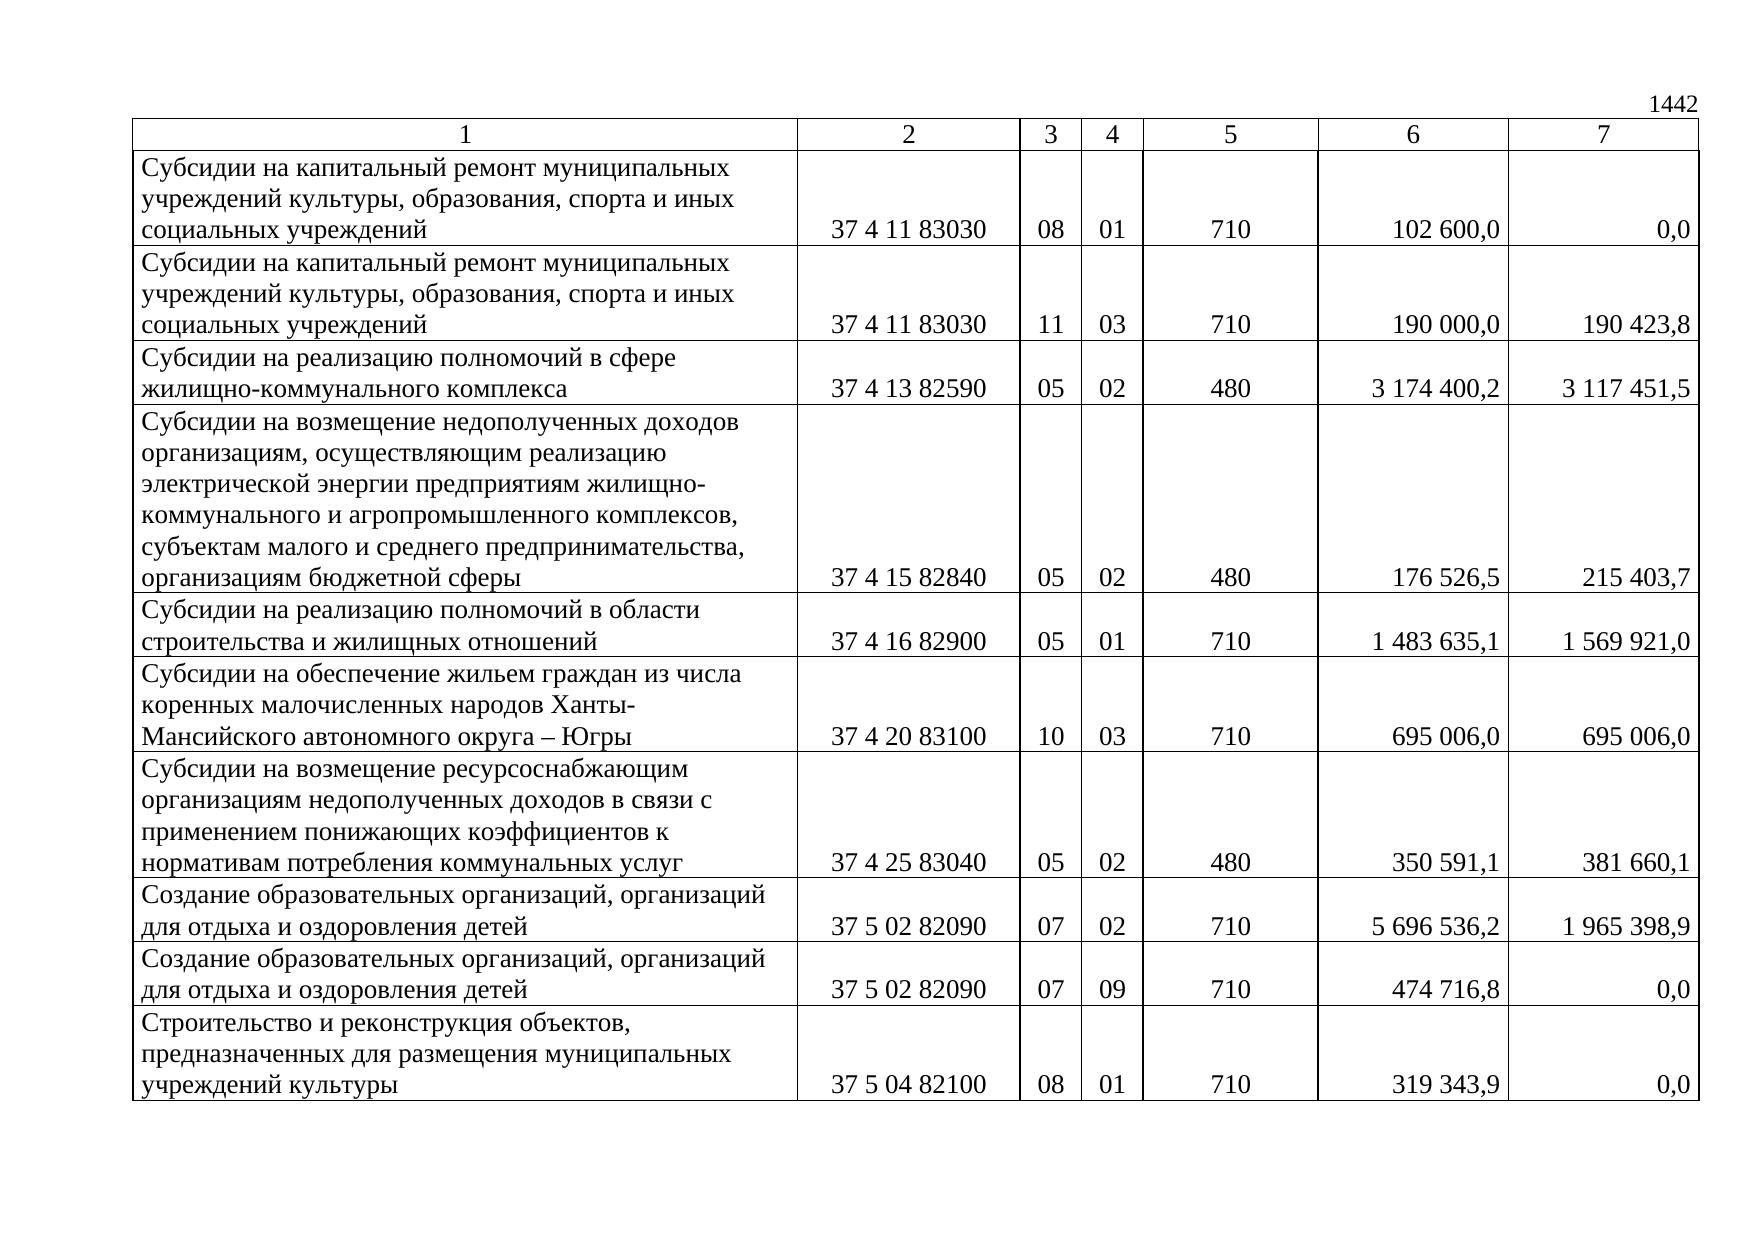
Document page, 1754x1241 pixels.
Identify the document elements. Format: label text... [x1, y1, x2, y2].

table_cell 350 591,1 [1319, 752, 1508, 877]
table_cell 102 600,0 [1319, 151, 1508, 244]
table_cell 190 000,0 [1319, 246, 1508, 339]
table_cell 37 5 02 82090 [798, 878, 1019, 941]
table_cell 07 [1021, 942, 1081, 1004]
table_cell 1 965 398,9 [1509, 878, 1698, 941]
table_cell Субсидии на капитальный ремонт муниципальных учреждений культуры, образования, спорта и иных социальных учреждений [134, 246, 797, 339]
table_cell 710 [1144, 657, 1317, 751]
table_cell 08 [1021, 151, 1081, 244]
table_cell 695 006,0 [1509, 657, 1698, 751]
table_cell 08 [1021, 1006, 1081, 1099]
table_cell 710 [1144, 246, 1317, 339]
table_cell 09 [1082, 942, 1142, 1004]
table_header 2 [798, 119, 1019, 149]
table_cell 37 4 15 82840 [798, 405, 1019, 592]
table_cell 480 [1144, 405, 1317, 592]
table_cell 03 [1082, 246, 1142, 339]
table_cell 02 [1082, 405, 1142, 592]
table_cell 10 [1021, 657, 1081, 751]
table_cell Субсидии на реализацию полномочий в области строительства и жилищных отношений [134, 593, 797, 656]
table_cell 710 [1144, 878, 1317, 941]
table_cell 1 569 921,0 [1509, 593, 1698, 656]
table_cell 37 5 02 82090 [798, 942, 1019, 1004]
table_cell 480 [1144, 752, 1317, 877]
table_cell Субсидии на возмещение ресурсоснабжающим организациям недополученных доходов в связи с применением понижающих коэффициентов к нормативам потребления коммунальных услуг [134, 752, 797, 877]
table_cell 37 4 16 82900 [798, 593, 1019, 656]
table_cell 319 343,9 [1319, 1006, 1508, 1099]
table_cell Создание образовательных организаций, организаций для отдыха и оздоровления детей [134, 878, 797, 941]
table_cell 215 403,7 [1509, 405, 1698, 592]
table_cell 05 [1021, 405, 1081, 592]
table_cell 474 716,8 [1319, 942, 1508, 1004]
table_header 3 [1021, 119, 1081, 149]
table_cell 710 [1144, 942, 1317, 1004]
table_cell 02 [1082, 878, 1142, 941]
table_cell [134, 151, 797, 244]
table_cell Субсидии на реализацию полномочий в сфере жилищно-коммунального комплекса [134, 341, 797, 403]
table_cell 02 [1082, 752, 1142, 877]
table_cell 11 [1021, 246, 1081, 339]
table_cell 190 423,8 [1509, 246, 1698, 339]
table_cell 5 696 536,2 [1319, 878, 1508, 941]
table_cell 07 [1021, 878, 1081, 941]
table_cell 710 [1144, 151, 1317, 244]
table_cell 176 526,5 [1319, 405, 1508, 592]
table_cell Строительство и реконструкция объектов, предназначенных для размещения муниципальных учреждений культуры [134, 1006, 797, 1099]
table_cell 3 174 400,2 [1319, 341, 1508, 403]
table_cell 710 [1144, 1006, 1317, 1099]
table_cell 37 4 11 83030 [798, 151, 1019, 244]
table_cell 37 4 13 82590 [798, 341, 1019, 403]
table_header 6 [1319, 119, 1508, 149]
table_cell 0,0 [1509, 1006, 1698, 1099]
table_cell 695 006,0 [1319, 657, 1508, 751]
table_cell 03 [1082, 657, 1142, 751]
table_cell 01 [1082, 593, 1142, 656]
table_cell 05 [1021, 341, 1081, 403]
table_cell 0,0 [1509, 151, 1698, 244]
table_cell 05 [1021, 593, 1081, 656]
table_cell 381 660,1 [1509, 752, 1698, 877]
table_cell 1 483 635,1 [1319, 593, 1508, 656]
table_header 5 [1144, 119, 1318, 149]
table_cell 710 [1144, 593, 1317, 656]
table_cell 01 [1082, 151, 1142, 244]
table_header 4 [1082, 119, 1143, 149]
table_cell 37 4 20 83100 [798, 657, 1019, 751]
table_cell 01 [1082, 1006, 1142, 1099]
table_cell 3 117 451,5 [1509, 341, 1698, 403]
table_cell 37 4 11 83030 [798, 246, 1019, 339]
table_cell 05 [1021, 752, 1081, 877]
table_cell Субсидии на обеспечение жильем граждан из числа коренных малочисленных народов Ханты-Мансийского автономного округа – Югры [134, 657, 797, 751]
table_cell 02 [1082, 341, 1142, 403]
table_header 7 [1509, 119, 1698, 149]
table_cell 480 [1144, 341, 1317, 403]
table_cell Создание образовательных организаций, организаций для отдыха и оздоровления детей [134, 942, 797, 1004]
table_header 1 [133, 119, 797, 149]
table_cell 0,0 [1509, 942, 1698, 1004]
table_cell Субсидии на возмещение недополученных доходов организациям, осуществляющим реализацию электрической энергии предприятиям жилищно-коммунального и агропромышленного комплексов, субъектам малого и среднего предпринимательства, организациям бюджетной сферы [134, 405, 797, 592]
table_cell 37 5 04 82100 [798, 1006, 1019, 1099]
table_cell 37 4 25 83040 [798, 752, 1019, 877]
